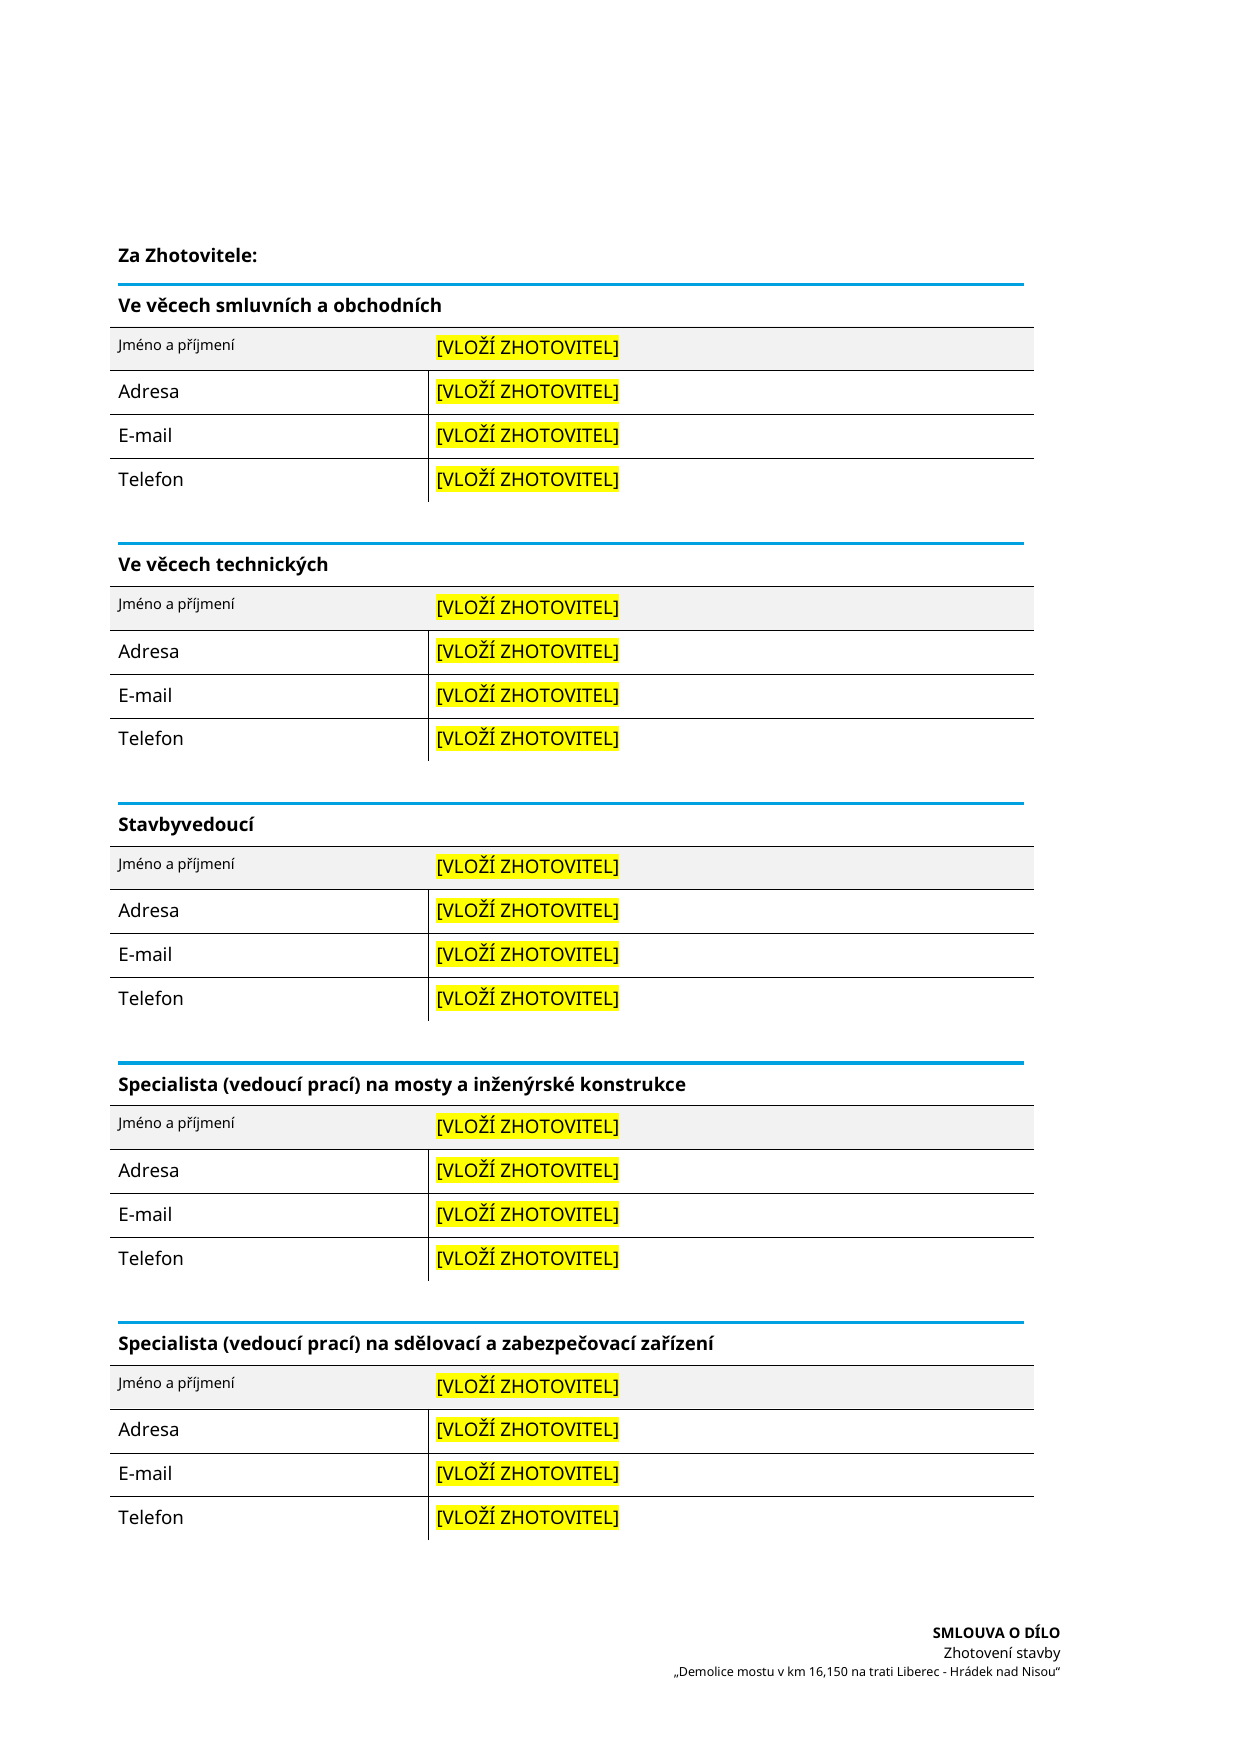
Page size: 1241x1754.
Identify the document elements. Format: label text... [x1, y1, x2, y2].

table_cell [VLOŽÍ ZHOTOVITEL] [429, 978, 1034, 1021]
table_header [VLOŽÍ ZHOTOVITEL] [428, 328, 1034, 370]
table_cell [VLOŽÍ ZHOTOVITEL] [429, 1410, 1034, 1452]
table_cell [VLOŽÍ ZHOTOVITEL] [429, 675, 1034, 717]
table_header [VLOŽÍ ZHOTOVITEL] [428, 847, 1034, 889]
table_cell Telefon [110, 1497, 428, 1540]
table_cell [VLOŽÍ ZHOTOVITEL] [429, 719, 1034, 761]
table_cell Adresa [110, 631, 428, 674]
table_cell E-mail [110, 675, 428, 717]
table_cell [VLOŽÍ ZHOTOVITEL] [429, 459, 1034, 502]
table_cell Adresa [110, 1410, 428, 1452]
text Ve věcech smluvních a obchodních [118, 286, 1024, 318]
table_cell [VLOŽÍ ZHOTOVITEL] [429, 371, 1034, 414]
text Ve věcech technických [118, 545, 1024, 577]
table_cell [VLOŽÍ ZHOTOVITEL] [429, 415, 1034, 458]
table_cell [VLOŽÍ ZHOTOVITEL] [429, 1497, 1034, 1540]
table_cell E-mail [110, 1454, 428, 1496]
table_cell E-mail [110, 934, 428, 977]
table_header [VLOŽÍ ZHOTOVITEL] [428, 587, 1034, 630]
table_header [VLOŽÍ ZHOTOVITEL] [428, 1366, 1034, 1408]
table_header Jméno a příjmení [110, 847, 428, 889]
table_cell E-mail [110, 1194, 428, 1237]
table_cell [VLOŽÍ ZHOTOVITEL] [429, 1454, 1034, 1496]
table_cell [VLOŽÍ ZHOTOVITEL] [429, 1238, 1034, 1281]
table_cell Adresa [110, 371, 428, 414]
table_cell [VLOŽÍ ZHOTOVITEL] [429, 1194, 1034, 1237]
table_cell Telefon [110, 1238, 428, 1281]
table_header [VLOŽÍ ZHOTOVITEL] [428, 1106, 1034, 1149]
table_cell [VLOŽÍ ZHOTOVITEL] [429, 934, 1034, 977]
table_cell [VLOŽÍ ZHOTOVITEL] [429, 1150, 1034, 1193]
text Stavbyvedoucí [118, 805, 1024, 837]
table_cell Adresa [110, 1150, 428, 1193]
text Specialista (vedoucí prací) na mosty a inženýrské konstrukce [118, 1065, 1024, 1096]
table_cell Telefon [110, 978, 428, 1021]
table_header Jméno a příjmení [110, 328, 428, 370]
text Specialista (vedoucí prací) na sdělovací a zabezpečovací zařízení [118, 1324, 1024, 1356]
text Za Zhotovitele: [118, 242, 1024, 268]
table_cell Telefon [110, 719, 428, 761]
table_header Jméno a příjmení [110, 1106, 428, 1149]
table_header Jméno a příjmení [110, 587, 428, 630]
table_cell Adresa [110, 890, 428, 933]
table_cell [VLOŽÍ ZHOTOVITEL] [429, 631, 1034, 674]
table_cell Telefon [110, 459, 428, 502]
table_cell [VLOŽÍ ZHOTOVITEL] [429, 890, 1034, 933]
table_cell E-mail [110, 415, 428, 458]
table_header Jméno a příjmení [110, 1366, 428, 1408]
